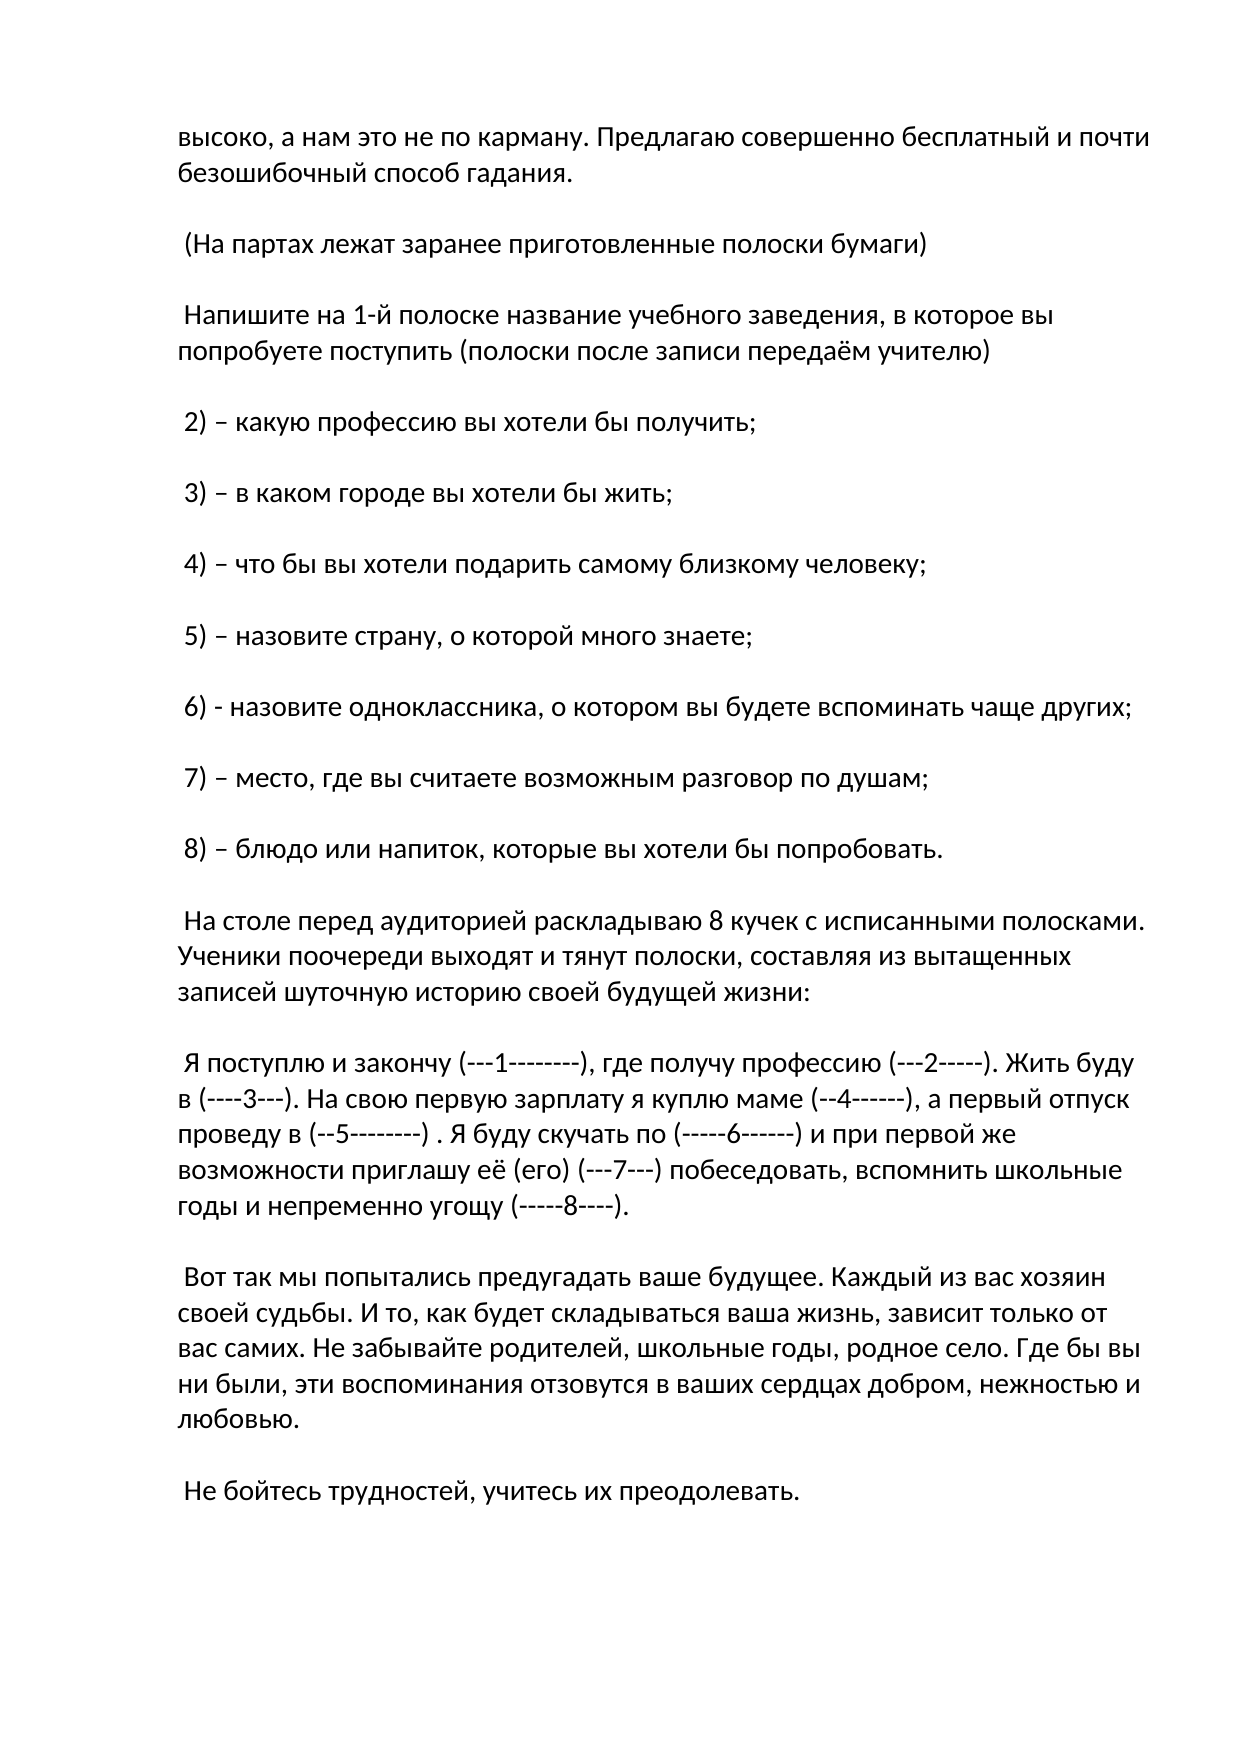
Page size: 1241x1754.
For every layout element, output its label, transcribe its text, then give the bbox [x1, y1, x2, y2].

text 6) - назовите одноклассника, о котором вы будете вспоминать чаще других; [177, 688, 1152, 724]
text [177, 118, 1152, 189]
text Не бойтесь трудностей, учитесь их преодолевать. [177, 1472, 1152, 1507]
text (На партах лежат заранее приготовленные полоски бумаги) [177, 225, 1152, 261]
text На столе перед аудиторией раскладываю 8 кучек с исписанными полосками. Ученики поочереди выходят и тянут полоски, составляя из вытащенных записей шуточную историю своей будущей жизни: [177, 902, 1152, 1009]
text 5) – назовите страну, о которой много знаете; [177, 617, 1152, 652]
text 2) – какую профессию вы хотели бы получить; [177, 403, 1152, 439]
text 4) – что бы вы хотели подарить самому близкому человеку; [177, 546, 1152, 581]
text 8) – блюдо или напиток, которые вы хотели бы попробовать. [177, 831, 1152, 866]
text Вот так мы попытались предугадать ваше будущее. Каждый из вас хозяин своей судьбы. И то, как будет складываться ваша жизнь, зависит только от вас самих. Не забывайте родителей, школьные годы, родное село. Где бы вы ни были, эти воспоминания отзовутся в ваших сердцах добром, нежностью и любовью. [177, 1258, 1152, 1436]
text 7) – место, где вы считаете возможным разговор по душам; [177, 759, 1152, 795]
text Я поступлю и закончу (---1--------), где получу профессию (---2-----). Жить буду в (----3---). На свою первую зарплату я куплю маме (--4------), а первый отпуск проведу в (--5--------) . Я буду скучать по (-----6------) и при первой же возможности приглашу её (его) (---7---) побеседовать, вспомнить школьные годы и непременно угощу (-----8----). [177, 1044, 1152, 1222]
text Напишите на 1-й полоске название учебного заведения, в которое вы попробуете поступить (полоски после записи передаём учителю) [177, 296, 1152, 367]
text 3) – в каком городе вы хотели бы жить; [177, 474, 1152, 510]
